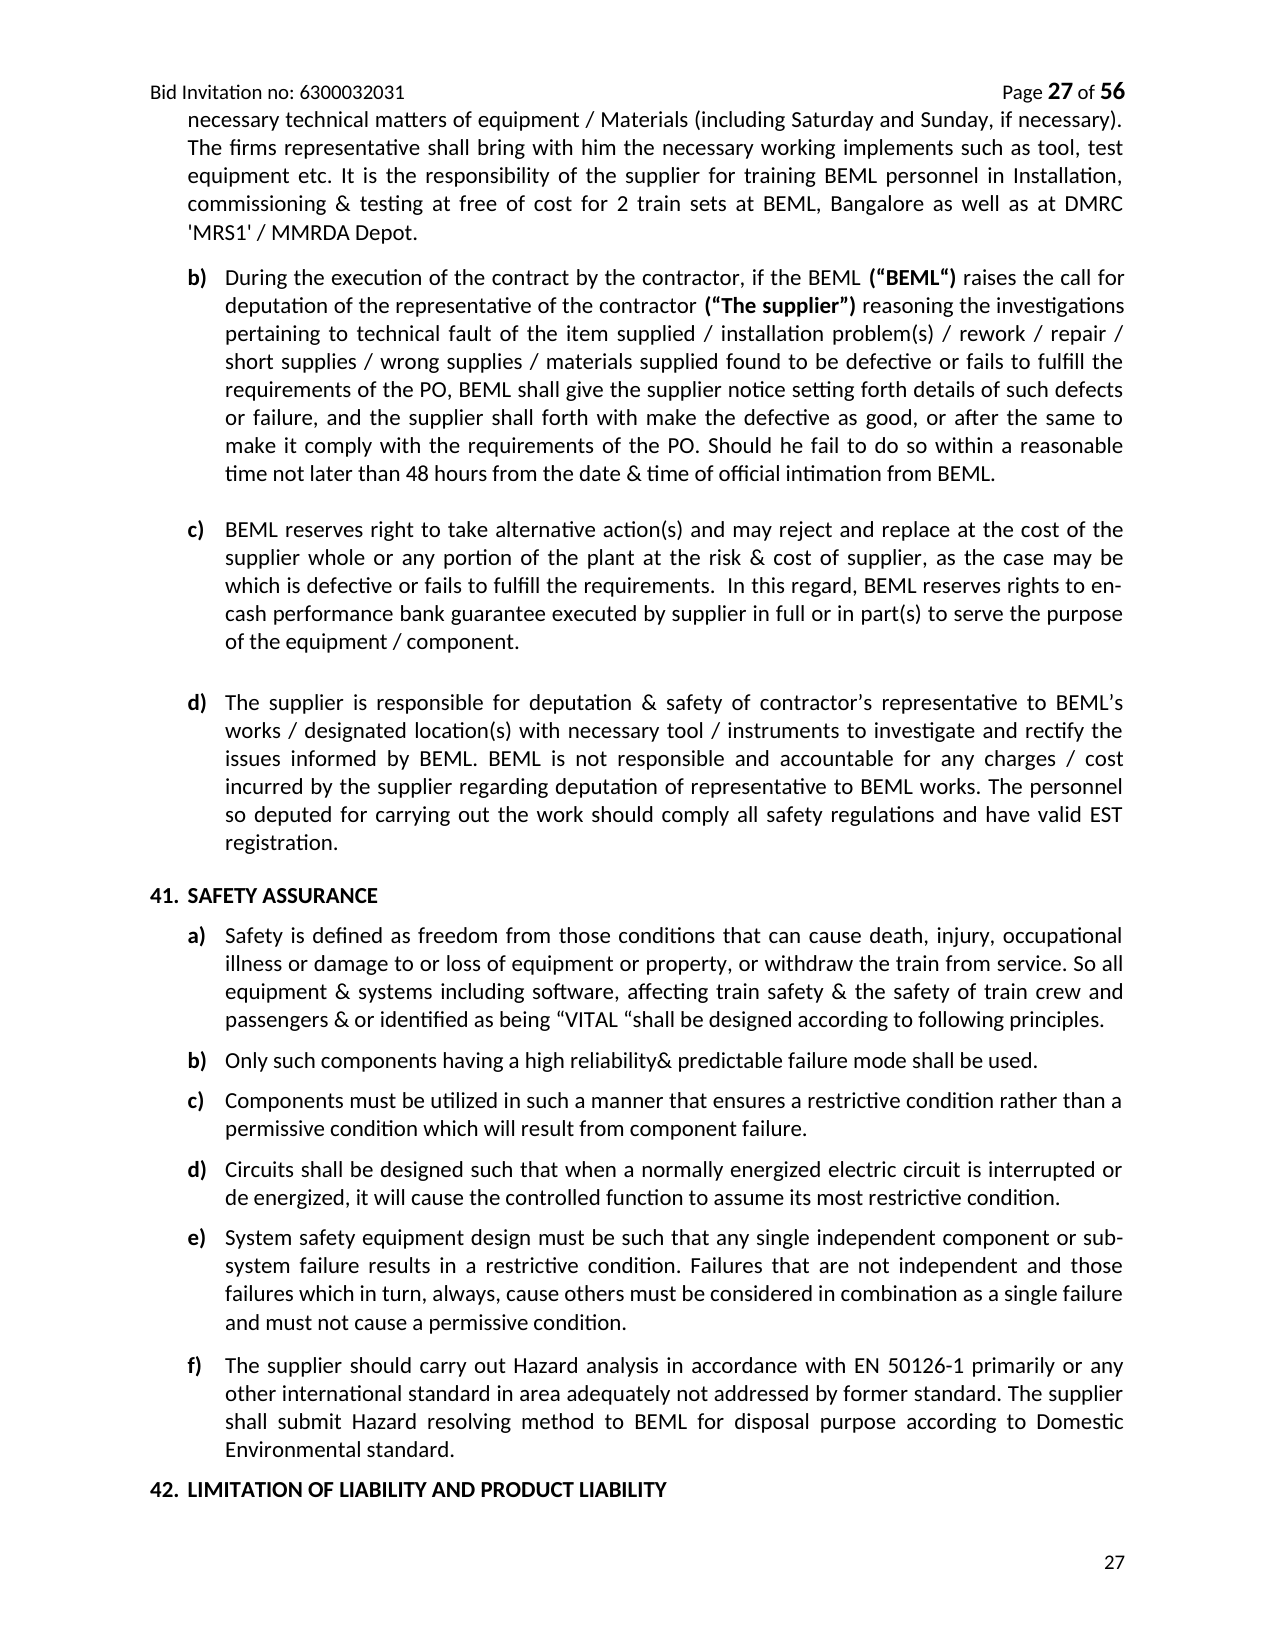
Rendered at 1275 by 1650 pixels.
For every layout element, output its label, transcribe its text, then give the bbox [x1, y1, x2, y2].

list Only such components having a high reliability& predictable failure mode shall be used. [187, 1046, 1125, 1074]
list The supplier should carry out Hazard analysis in accordance with EN 50126-1 primarily or any other international standard in area adequately not addressed by former standard. The supplier shall submit Hazard resolving method to BEML for disposal purpose according to Domestic Environmental standard. [187, 1351, 1125, 1463]
list LIMITATION OF LIABILITY AND PRODUCT LIABILITY [150, 1476, 1125, 1503]
list Safety is defined as freedom from those conditions that can cause death, injury, occupational illness or damage to or loss of equipment or property, or withdraw the train from service. So all equipment & systems including software, affecting train safety & the safety of train crew and passengers & or identified as being “VITAL “shall be designed according to following principles. [187, 921, 1125, 1033]
list BEML reserves right to take alternative action(s) and may reject and replace at the cost of the supplier whole or any portion of the plant at the risk & cost of supplier, as the case may be which is defective or fails to fulfill the requirements. In this regard, BEML reserves rights to en-cash performance bank guarantee executed by supplier in full or in part(s) to serve the purpose of the equipment / component. [187, 515, 1125, 656]
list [150, 106, 1125, 246]
list SAFETY ASSURANCE [150, 881, 1125, 909]
list The supplier is responsible for deputation & safety of contractor’s representative to BEML’s works / designated location(s) with necessary tool / instruments to investigate and rectify the issues informed by BEML. BEML is not responsible and accountable for any charges / cost incurred by the supplier regarding deputation of representative to BEML works. The personnel so deputed for carrying out the work should comply all safety regulations and have valid EST registration. [187, 688, 1125, 856]
list During the execution of the contract by the contractor, if the BEML (“BEML“) raises the call for deputation of the representative of the contractor (“The supplier”) reasoning the investigations pertaining to technical fault of the item supplied / installation problem(s) / rework / repair / short supplies / wrong supplies / materials supplied found to be defective or fails to fulfill the requirements of the PO, BEML shall give the supplier notice setting forth details of such defects or failure, and the supplier shall forth with make the defective as good, or after the same to make it comply with the requirements of the PO. Should he fail to do so within a reasonable time not later than 48 hours from the date & time of official intimation from BEML. [187, 263, 1125, 487]
list System safety equipment design must be such that any single independent component or sub-system failure results in a restrictive condition. Failures that are not independent and those failures which in turn, always, cause others must be considered in combination as a single failure and must not cause a permissive condition. [187, 1223, 1125, 1336]
list Components must be utilized in such a manner that ensures a restrictive condition rather than a permissive condition which will result from component failure. [187, 1086, 1125, 1142]
list Circuits shall be designed such that when a normally energized electric circuit is interrupted or de energized, it will cause the controlled function to assume its most restrictive condition. [187, 1155, 1125, 1211]
